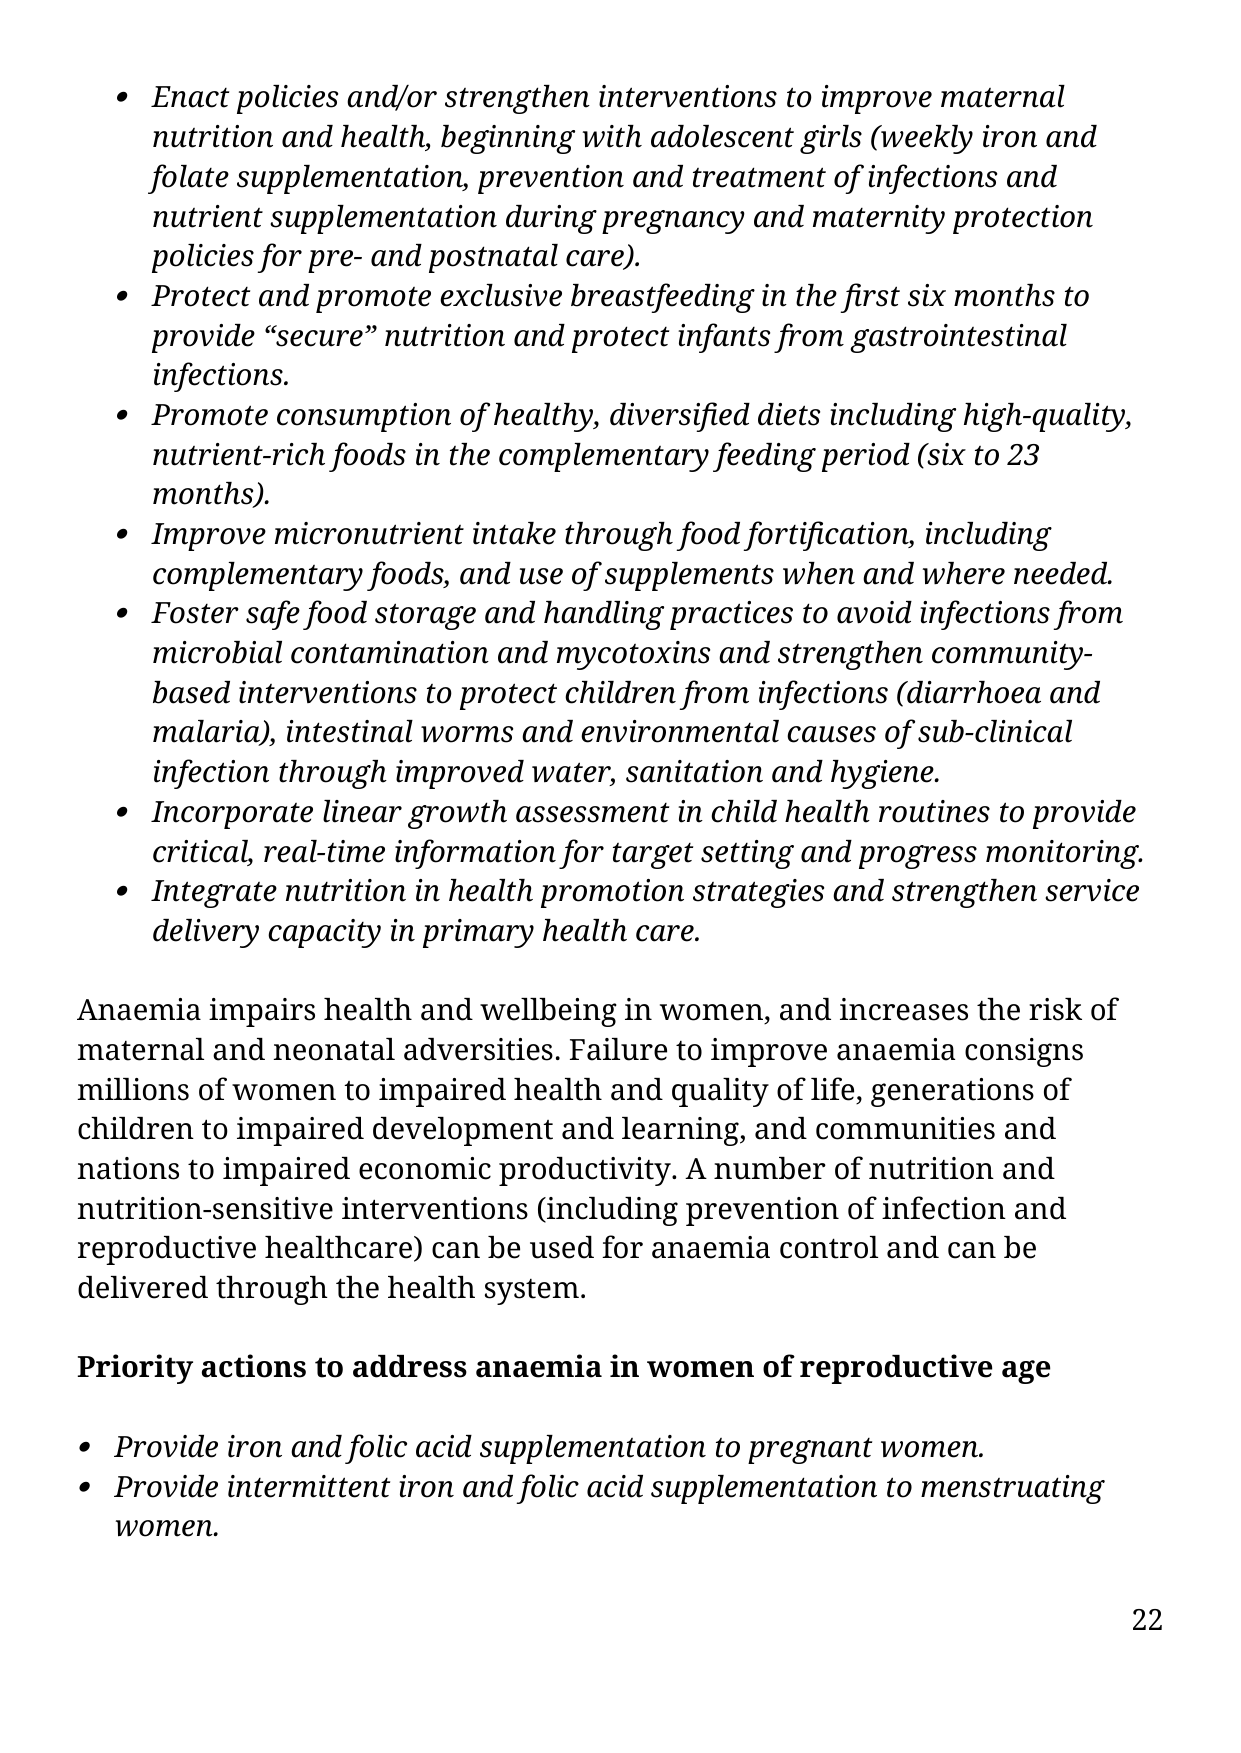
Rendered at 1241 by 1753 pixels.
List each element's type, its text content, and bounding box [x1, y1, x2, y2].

list Enact policies and/or strengthen interventions to improve maternal nutrition and health, beginning with adolescent girls (weekly iron and folate supplementation, prevention and treatment of infections and nutrient supplementation during pregnancy and maternity protection policies for pre- and postnatal care). [114, 77, 1163, 275]
text Anaemia impairs health and wellbeing in women, and increases the risk of maternal and neonatal adversities. Failure to improve anaemia consigns millions of women to impaired health and quality of life, generations of children to impaired development and learning, and communities and nations to impaired economic productivity. A number of nutrition and nutrition-sensitive interventions (including prevention of infection and reproductive healthcare) can be used for anaemia control and can be delivered through the health system. [77, 989, 1163, 1307]
list Provide intermittent iron and folic acid supplementation to menstruating women. [77, 1466, 1163, 1545]
list Protect and promote exclusive breastfeeding in the first six months to provide “secure” nutrition and protect infants from gastrointestinal infections. [114, 275, 1163, 394]
list Foster safe food storage and handling practices to avoid infections from microbial contamination and mycotoxins and strengthen community-based interventions to protect children from infections (diarrhoea and malaria), intestinal worms and environmental causes of sub-clinical infection through improved water, sanitation and hygiene. [114, 593, 1163, 791]
list Incorporate linear growth assessment in child health routines to provide critical, real-time information for target setting and progress monitoring. [114, 791, 1163, 871]
text Priority actions to address anaemia in women of reproductive age [77, 1347, 1163, 1386]
list Integrate nutrition in health promotion strategies and strengthen service delivery capacity in primary health care. [114, 871, 1163, 950]
list Improve micronutrient intake through food fortification, including complementary foods, and use of supplements when and where needed. [114, 513, 1163, 593]
list Provide iron and folic acid supplementation to pregnant women. [77, 1426, 1163, 1466]
list Promote consumption of healthy, diversified diets including high-quality, nutrient-rich foods in the complementary feeding period (six to 23 months). [114, 394, 1163, 513]
